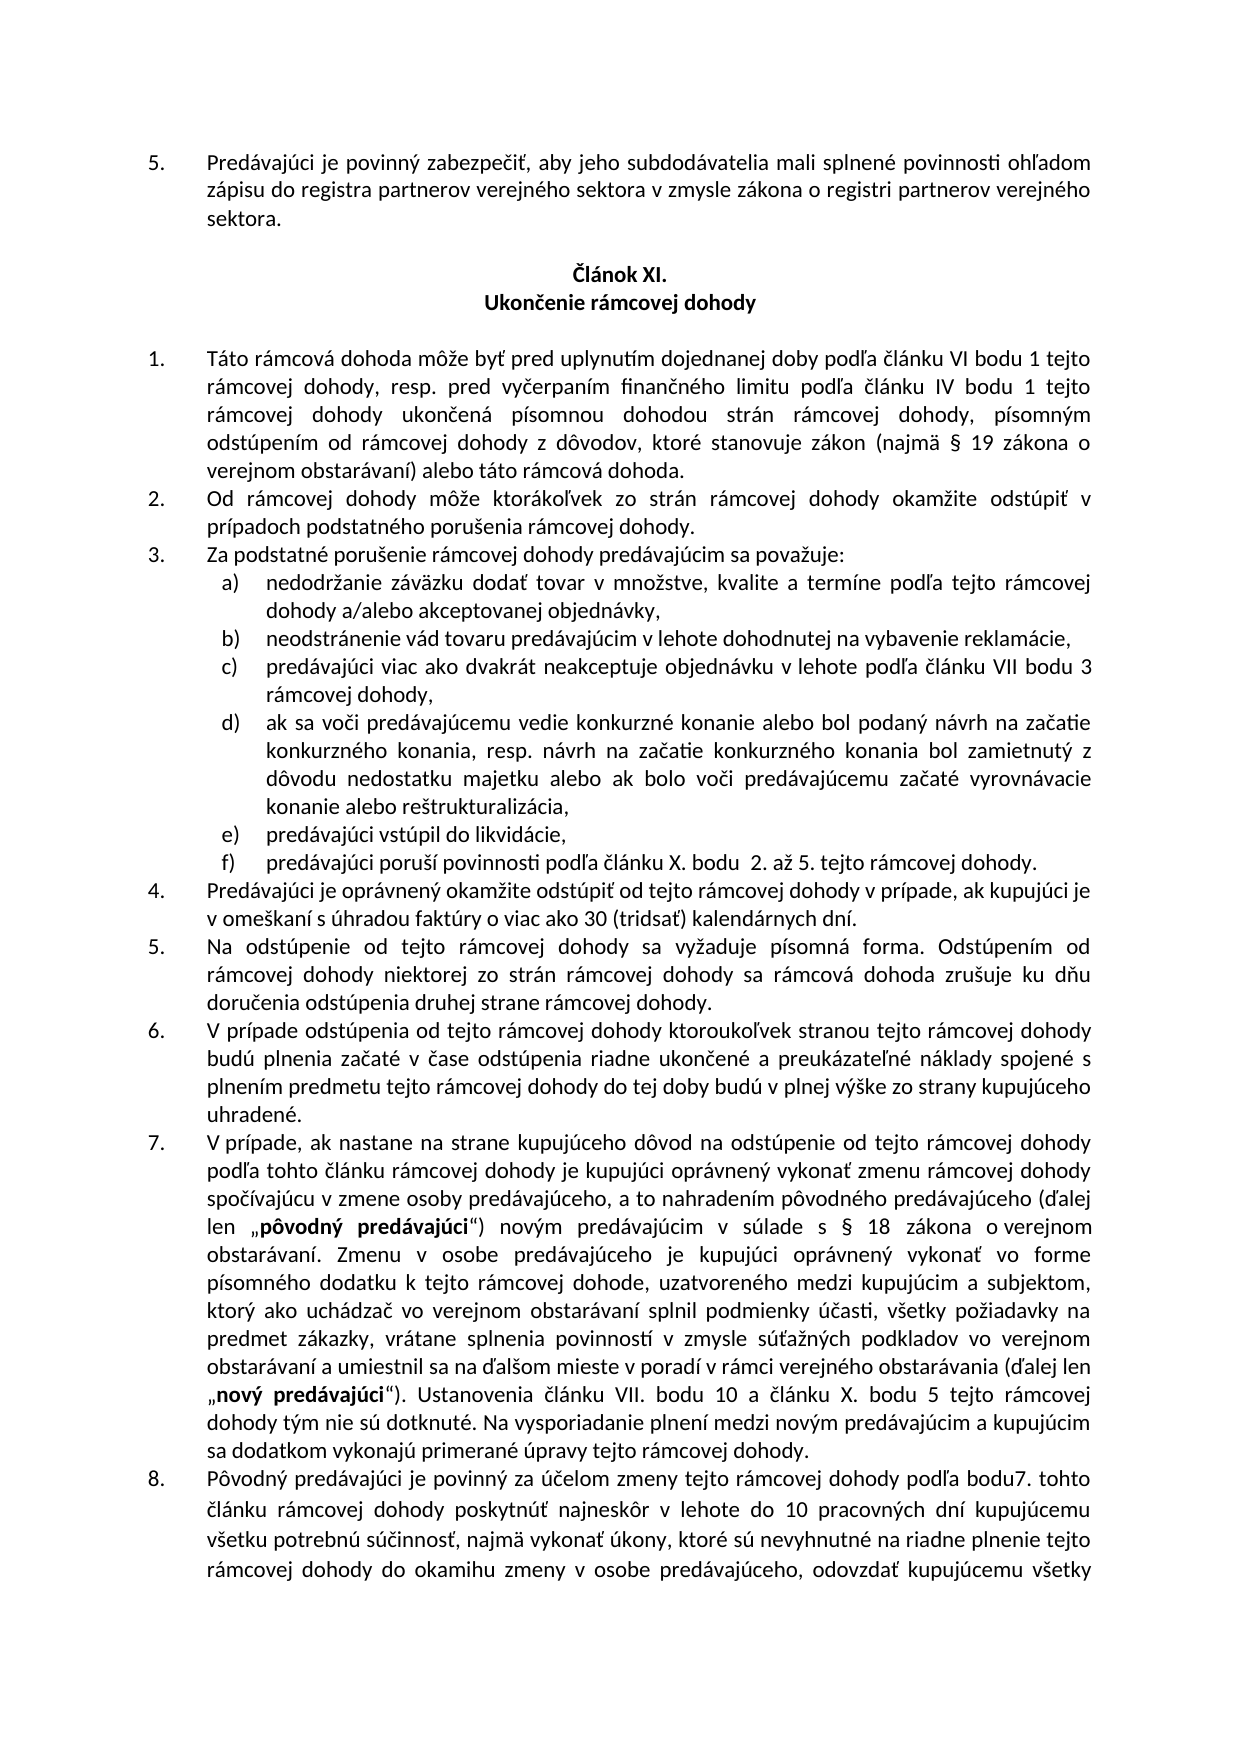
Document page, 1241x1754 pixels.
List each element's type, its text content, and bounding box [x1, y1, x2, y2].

text f) predávajúci poruší povinnosti podľa článku X. bodu 2. až 5. tejto rámcovej dohody. [221, 848, 1093, 876]
text a) nedodržanie záväzku dodať tovar v množstve, kvalite a termíne podľa tejto rámcovej dohody a/alebo akceptovanej objednávky, [221, 568, 1093, 624]
text 5. Na odstúpenie od tejto rámcovej dohody sa vyžaduje písomná forma. Odstúpením od rámcovej dohody niektorej zo strán rámcovej dohody sa rámcová dohoda zrušuje ku dňu doručenia odstúpenia druhej strane rámcovej dohody. [148, 932, 1093, 1016]
text 6. V prípade odstúpenia od tejto rámcovej dohody ktoroukoľvek stranou tejto rámcovej dohody budú plnenia začaté v čase odstúpenia riadne ukončené a preukázateľné náklady spojené s plnením predmetu tejto rámcovej dohody do tej doby budú v plnej výške zo strany kupujúceho uhradené. [148, 1016, 1093, 1128]
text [148, 1464, 1093, 1583]
text e) predávajúci vstúpil do likvidácie, [221, 820, 1093, 848]
text d) ak sa voči predávajúcemu vedie konkurzné konanie alebo bol podaný návrh na začatie konkurzného konania, resp. návrh na začatie konkurzného konania bol zamietnutý z dôvodu nedostatku majetku alebo ak bolo voči predávajúcemu začaté vyrovnávacie konanie alebo reštrukturalizácia, [221, 708, 1093, 820]
text 3. Za podstatné porušenie rámcovej dohody predávajúcim sa považuje: [148, 540, 1093, 568]
text 7. V prípade, ak nastane na strane kupujúceho dôvod na odstúpenie od tejto rámcovej dohody podľa tohto článku rámcovej dohody je kupujúci oprávnený vykonať zmenu rámcovej dohody spočívajúcu v zmene osoby predávajúceho, a to nahradením pôvodného predávajúceho (ďalej len „pôvodný predávajúci“) novým predávajúcim v súlade s § 18 zákona o verejnom obstarávaní. Zmenu v osobe predávajúceho je kupujúci oprávnený vykonať vo forme písomného dodatku k tejto rámcovej dohode, uzatvoreného medzi kupujúcim a subjektom, ktorý ako uchádzač vo verejnom obstarávaní splnil podmienky účasti, všetky požiadavky na predmet zákazky, vrátane splnenia povinností v zmysle súťažných podkladov vo verejnom obstarávaní a umiestnil sa na ďalšom mieste v poradí v rámci verejného obstarávania (ďalej len „nový predávajúci“). Ustanovenia článku VII. bodu 10 a článku X. bodu 5 tejto rámcovej dohody tým nie sú dotknuté. Na vysporiadanie plnení medzi novým predávajúcim a kupujúcim sa dodatkom vykonajú primerané úpravy tejto rámcovej dohody. [148, 1128, 1093, 1464]
text Ukončenie rámcovej dohody [148, 288, 1093, 316]
text 1. Táto rámcová dohoda môže byť pred uplynutím dojednanej doby podľa článku VI bodu 1 tejto rámcovej dohody, resp. pred vyčerpaním finančného limitu podľa článku IV bodu 1 tejto rámcovej dohody ukončená písomnou dohodou strán rámcovej dohody, písomným odstúpením od rámcovej dohody z dôvodov, ktoré stanovuje zákon (najmä § 19 zákona o verejnom obstarávaní) alebo táto rámcová dohoda. [148, 344, 1093, 484]
text 4. Predávajúci je oprávnený okamžite odstúpiť od tejto rámcovej dohody v prípade, ak kupujúci je v omeškaní s úhradou faktúry o viac ako 30 (tridsať) kalendárnych dní. [148, 876, 1093, 932]
text b) neodstránenie vád tovaru predávajúcim v lehote dohodnutej na vybavenie reklamácie, [221, 624, 1093, 652]
text 5. Predávajúci je povinný zabezpečiť, aby jeho subdodávatelia mali splnené povinnosti ohľadom zápisu do registra partnerov verejného sektora v zmysle zákona o registri partnerov verejného sektora. [148, 148, 1093, 232]
text 2. Od rámcovej dohody môže ktorákoľvek zo strán rámcovej dohody okamžite odstúpiť v prípadoch podstatného porušenia rámcovej dohody. [148, 484, 1093, 540]
text Článok XI. [148, 260, 1093, 288]
text c) predávajúci viac ako dvakrát neakceptuje objednávku v lehote podľa článku VII bodu 3 rámcovej dohody, [221, 652, 1093, 708]
